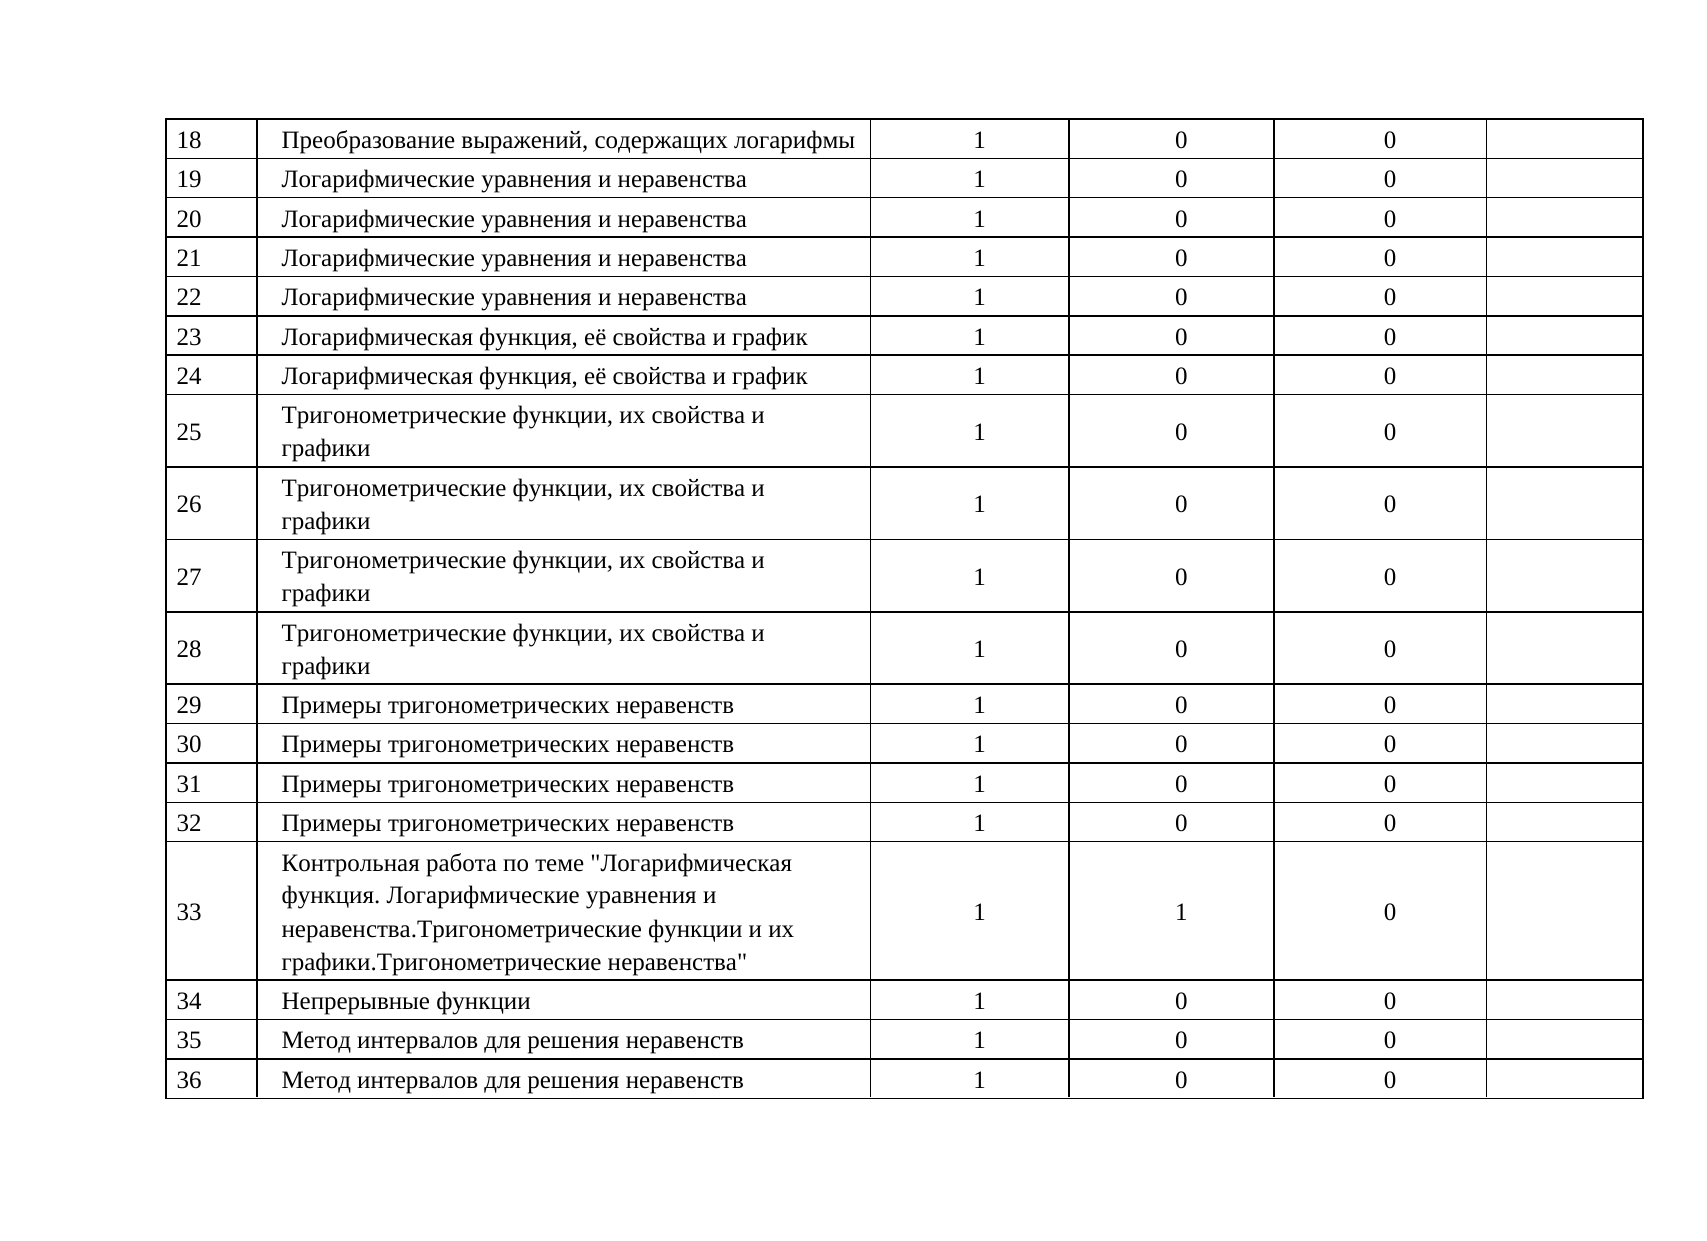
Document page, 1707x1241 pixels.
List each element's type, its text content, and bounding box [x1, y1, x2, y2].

table_cell 0 [1275, 356, 1486, 394]
table_cell 0 [1275, 317, 1486, 354]
table_cell 29 [167, 685, 256, 723]
table_cell Логарифмическая функция, её свойства и график [258, 317, 870, 354]
table_cell 0 [1070, 395, 1273, 466]
table_cell Логарифмические уравнения и неравенства [258, 238, 870, 276]
table_cell 21 [167, 238, 256, 276]
table_cell Логарифмические уравнения и неравенства [258, 277, 870, 315]
table_cell 1 [871, 468, 1068, 538]
table_cell Логарифмические уравнения и неравенства [258, 159, 870, 197]
table_cell 0 [1275, 468, 1486, 538]
table_cell Тригонометрические функции, их свойства и графики [258, 540, 870, 611]
table_cell [1487, 613, 1642, 683]
table_cell [1487, 120, 1642, 157]
table_cell [1487, 1060, 1642, 1097]
table_cell [1487, 356, 1642, 394]
table_cell 1 [871, 238, 1068, 276]
table_cell 1 [871, 724, 1068, 762]
table_cell 30 [167, 724, 256, 762]
table_cell 0 [1275, 1060, 1486, 1097]
table_cell [1487, 764, 1642, 801]
table_cell 0 [1070, 120, 1273, 157]
table_cell 0 [1070, 238, 1273, 276]
table_cell 0 [1070, 277, 1273, 315]
table_cell 0 [1275, 395, 1486, 466]
table_cell 0 [1070, 468, 1273, 538]
table_cell 0 [1275, 540, 1486, 611]
table_cell 19 [167, 159, 256, 197]
table_cell 0 [1070, 1020, 1273, 1058]
table_cell Примеры тригонометрических неравенств [258, 803, 870, 841]
table_cell 20 [167, 198, 256, 236]
table_cell [1487, 159, 1642, 197]
table_cell [1487, 842, 1642, 979]
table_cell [258, 120, 870, 157]
table_cell 1 [871, 842, 1068, 979]
table_cell 1 [871, 198, 1068, 236]
table_cell [1487, 981, 1642, 1019]
table_cell 31 [167, 764, 256, 801]
table_cell 0 [1070, 613, 1273, 683]
table_cell [1487, 468, 1642, 538]
table_cell 0 [1275, 277, 1486, 315]
table_cell 0 [1070, 685, 1273, 723]
table_cell 1 [871, 540, 1068, 611]
table_cell 35 [167, 1020, 256, 1058]
table_cell 0 [1070, 317, 1273, 354]
table_cell 0 [1070, 724, 1273, 762]
table_cell Контрольная работа по теме "Логарифмическая функция. Логарифмические уравнения и неравенства.Тригонометрические функции и их графики.Тригонометрические неравенства" [258, 842, 870, 979]
table_cell Метод интервалов для решения неравенств [258, 1020, 870, 1058]
table_cell 36 [167, 1060, 256, 1097]
table_cell Примеры тригонометрических неравенств [258, 764, 870, 801]
table_cell 0 [1070, 159, 1273, 197]
table_cell 1 [871, 356, 1068, 394]
table_cell 0 [1275, 764, 1486, 801]
table_cell 32 [167, 803, 256, 841]
table_cell 1 [871, 1020, 1068, 1058]
table_cell 27 [167, 540, 256, 611]
table_cell 0 [1275, 238, 1486, 276]
table_cell 1 [871, 159, 1068, 197]
table_cell 24 [167, 356, 256, 394]
table_cell 1 [871, 395, 1068, 466]
table_cell 22 [167, 277, 256, 315]
table_cell 0 [1275, 613, 1486, 683]
table_cell 1 [871, 764, 1068, 801]
table_cell Примеры тригонометрических неравенств [258, 724, 870, 762]
table_cell 25 [167, 395, 256, 466]
table_cell 0 [1070, 198, 1273, 236]
table_cell 0 [1070, 764, 1273, 801]
table_cell Логарифмическая функция, её свойства и график [258, 356, 870, 394]
table_cell 1 [871, 317, 1068, 354]
table_cell 1 [871, 685, 1068, 723]
table_cell 0 [1070, 981, 1273, 1019]
table_cell 1 [871, 981, 1068, 1019]
table_cell Тригонометрические функции, их свойства и графики [258, 395, 870, 466]
table_cell 26 [167, 468, 256, 538]
table_cell [1487, 540, 1642, 611]
table_cell 1 [871, 803, 1068, 841]
table_cell Логарифмические уравнения и неравенства [258, 198, 870, 236]
table_cell 0 [1275, 724, 1486, 762]
table_cell 0 [1275, 981, 1486, 1019]
table_cell 0 [1275, 803, 1486, 841]
table_cell Метод интервалов для решения неравенств [258, 1060, 870, 1097]
table_cell [1487, 317, 1642, 354]
table_cell 1 [1070, 842, 1273, 979]
table_cell 0 [1070, 803, 1273, 841]
table_cell [1487, 803, 1642, 841]
table_cell 0 [1275, 159, 1486, 197]
table_cell Непрерывные функции [258, 981, 870, 1019]
table_cell [1487, 1020, 1642, 1058]
table_cell [1487, 724, 1642, 762]
table_cell [1487, 395, 1642, 466]
table_cell [1487, 238, 1642, 276]
table_cell 0 [1275, 842, 1486, 979]
table_cell [1487, 277, 1642, 315]
table_cell 1 [871, 613, 1068, 683]
table_cell Тригонометрические функции, их свойства и графики [258, 468, 870, 538]
table_cell 23 [167, 317, 256, 354]
table_cell 0 [1275, 1020, 1486, 1058]
table_cell 34 [167, 981, 256, 1019]
table_cell 0 [1275, 120, 1486, 157]
table_cell 0 [1070, 540, 1273, 611]
table_cell 33 [167, 842, 256, 979]
table_cell 0 [1275, 198, 1486, 236]
table_cell [1487, 685, 1642, 723]
table_cell 0 [1070, 1060, 1273, 1097]
table_cell 1 [871, 277, 1068, 315]
table_cell 0 [1275, 685, 1486, 723]
table_cell 28 [167, 613, 256, 683]
table_cell 18 [167, 120, 256, 157]
table_cell 0 [1070, 356, 1273, 394]
table_cell 1 [871, 120, 1068, 157]
table_cell [1487, 198, 1642, 236]
table_cell 1 [871, 1060, 1068, 1097]
table_cell Примеры тригонометрических неравенств [258, 685, 870, 723]
table_cell Тригонометрические функции, их свойства и графики [258, 613, 870, 683]
